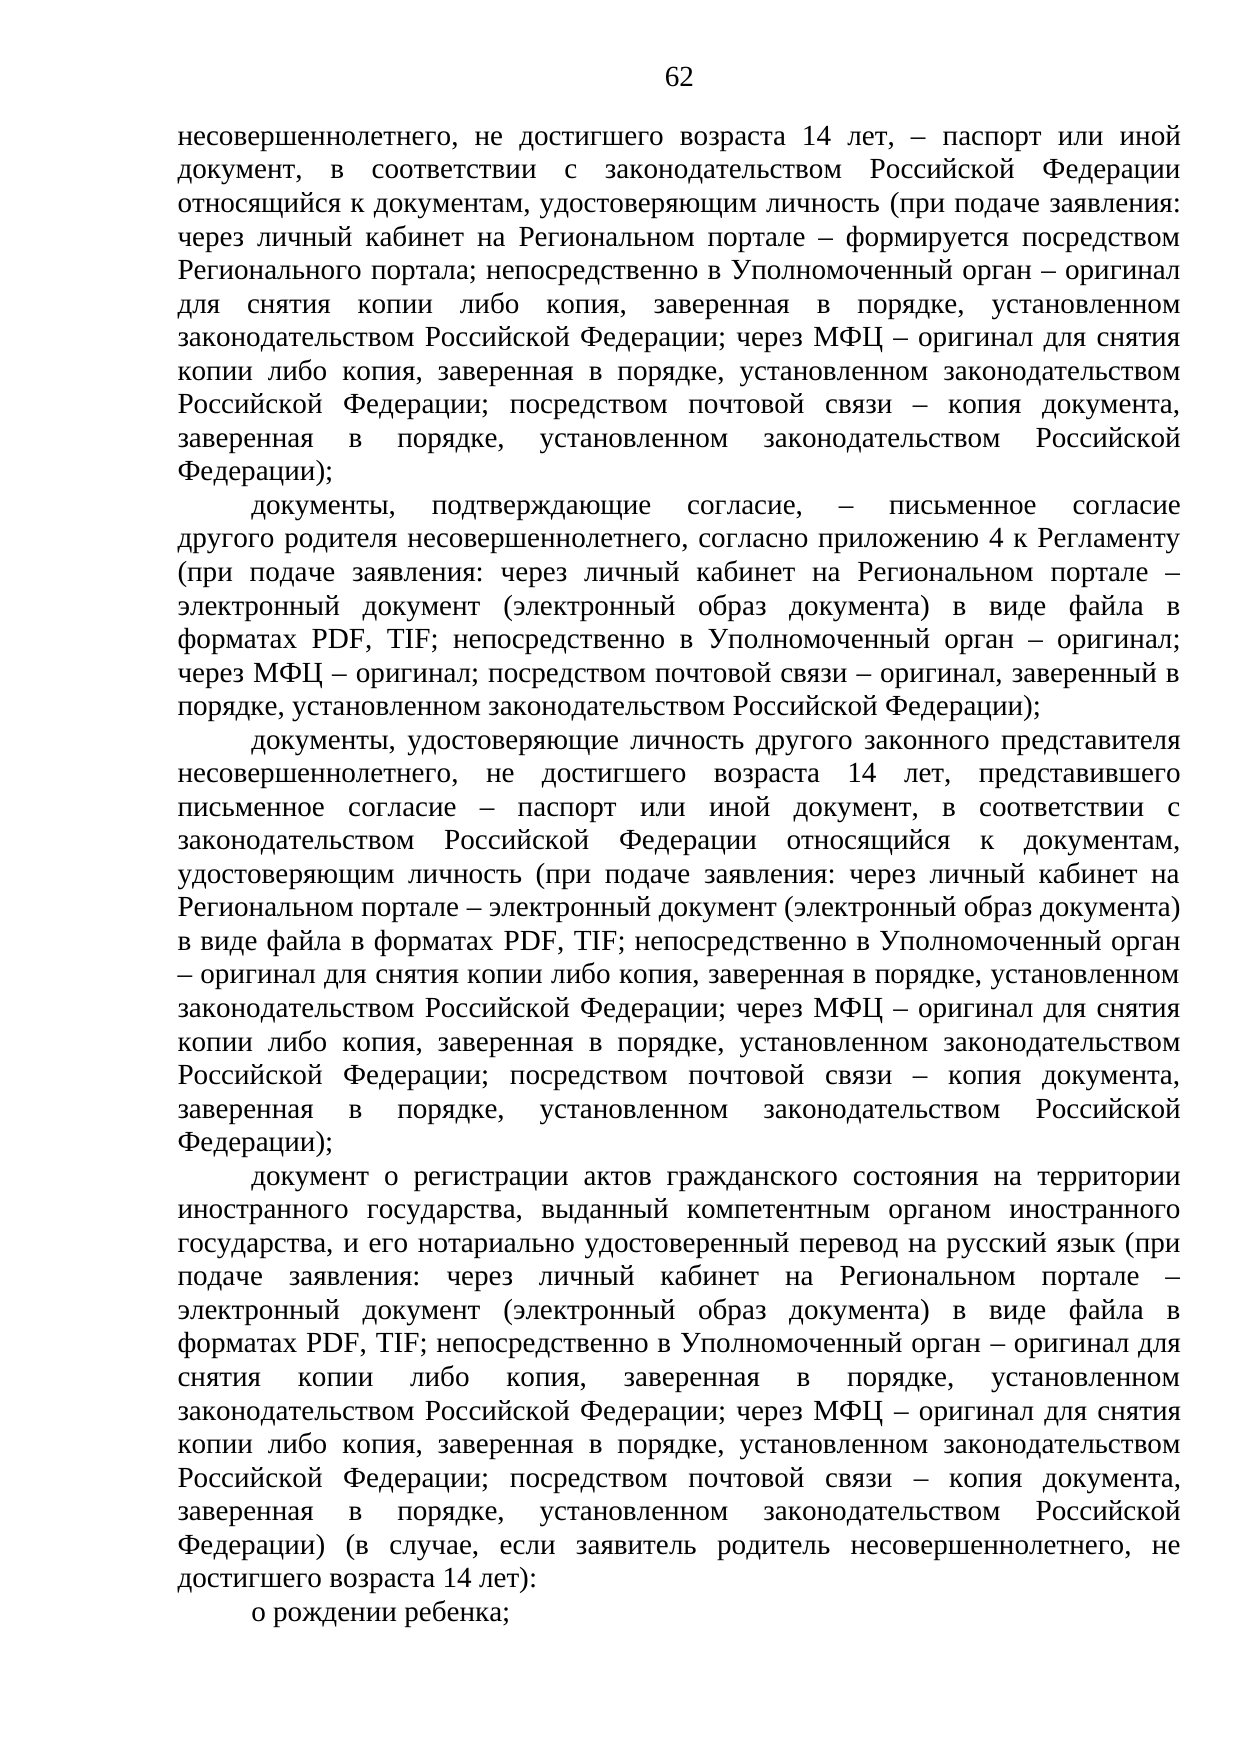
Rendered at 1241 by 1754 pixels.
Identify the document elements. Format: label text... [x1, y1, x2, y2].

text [177, 118, 1181, 487]
text документы, удостоверяющие личность другого законного представителя несовершеннолетнего, не достигшего возраста 14 лет, представившего письменное согласие – паспорт или иной документ, в соответствии с законодательством Российской Федерации относящийся к документам, удостоверяющим личность (при подаче заявления: через личный кабинет на Региональном портале – электронный документ (электронный образ документа) в виде файла в форматах PDF, TIF; непосредственно в Уполномоченный орган – оригинал для снятия копии либо копия, заверенная в порядке, установленном законодательством Российской Федерации; через МФЦ – оригинал для снятия копии либо копия, заверенная в порядке, установленном законодательством Российской Федерации; посредством почтовой связи – копия документа, заверенная в порядке, установленном законодательством Российской Федерации); [177, 722, 1181, 1158]
text документ о регистрации актов гражданского состояния на территории иностранного государства, выданный компетентным органом иностранного государства, и его нотариально удостоверенный перевод на русский язык (при подаче заявления: через личный кабинет на Региональном портале – электронный документ (электронный образ документа) в виде файла в форматах PDF, TIF; непосредственно в Уполномоченный орган – оригинал для снятия копии либо копия, заверенная в порядке, установленном законодательством Российской Федерации; через МФЦ – оригинал для снятия копии либо копия, заверенная в порядке, установленном законодательством Российской Федерации; посредством почтовой связи – копия документа, заверенная в порядке, установленном законодательством Российской Федерации) (в случае, если заявитель родитель несовершеннолетнего, не достигшего возраста 14 лет): [177, 1158, 1181, 1594]
text о рождении ребенка; [177, 1594, 1181, 1627]
text документы, подтверждающие согласие, – письменное согласие другого родителя несовершеннолетнего, согласно приложению 4 к Регламенту (при подаче заявления: через личный кабинет на Региональном портале – электронный документ (электронный образ документа) в виде файла в форматах PDF, TIF; непосредственно в Уполномоченный орган – оригинал; через МФЦ – оригинал; посредством почтовой связи – оригинал, заверенный в порядке, установленном законодательством Российской Федерации); [177, 487, 1181, 722]
